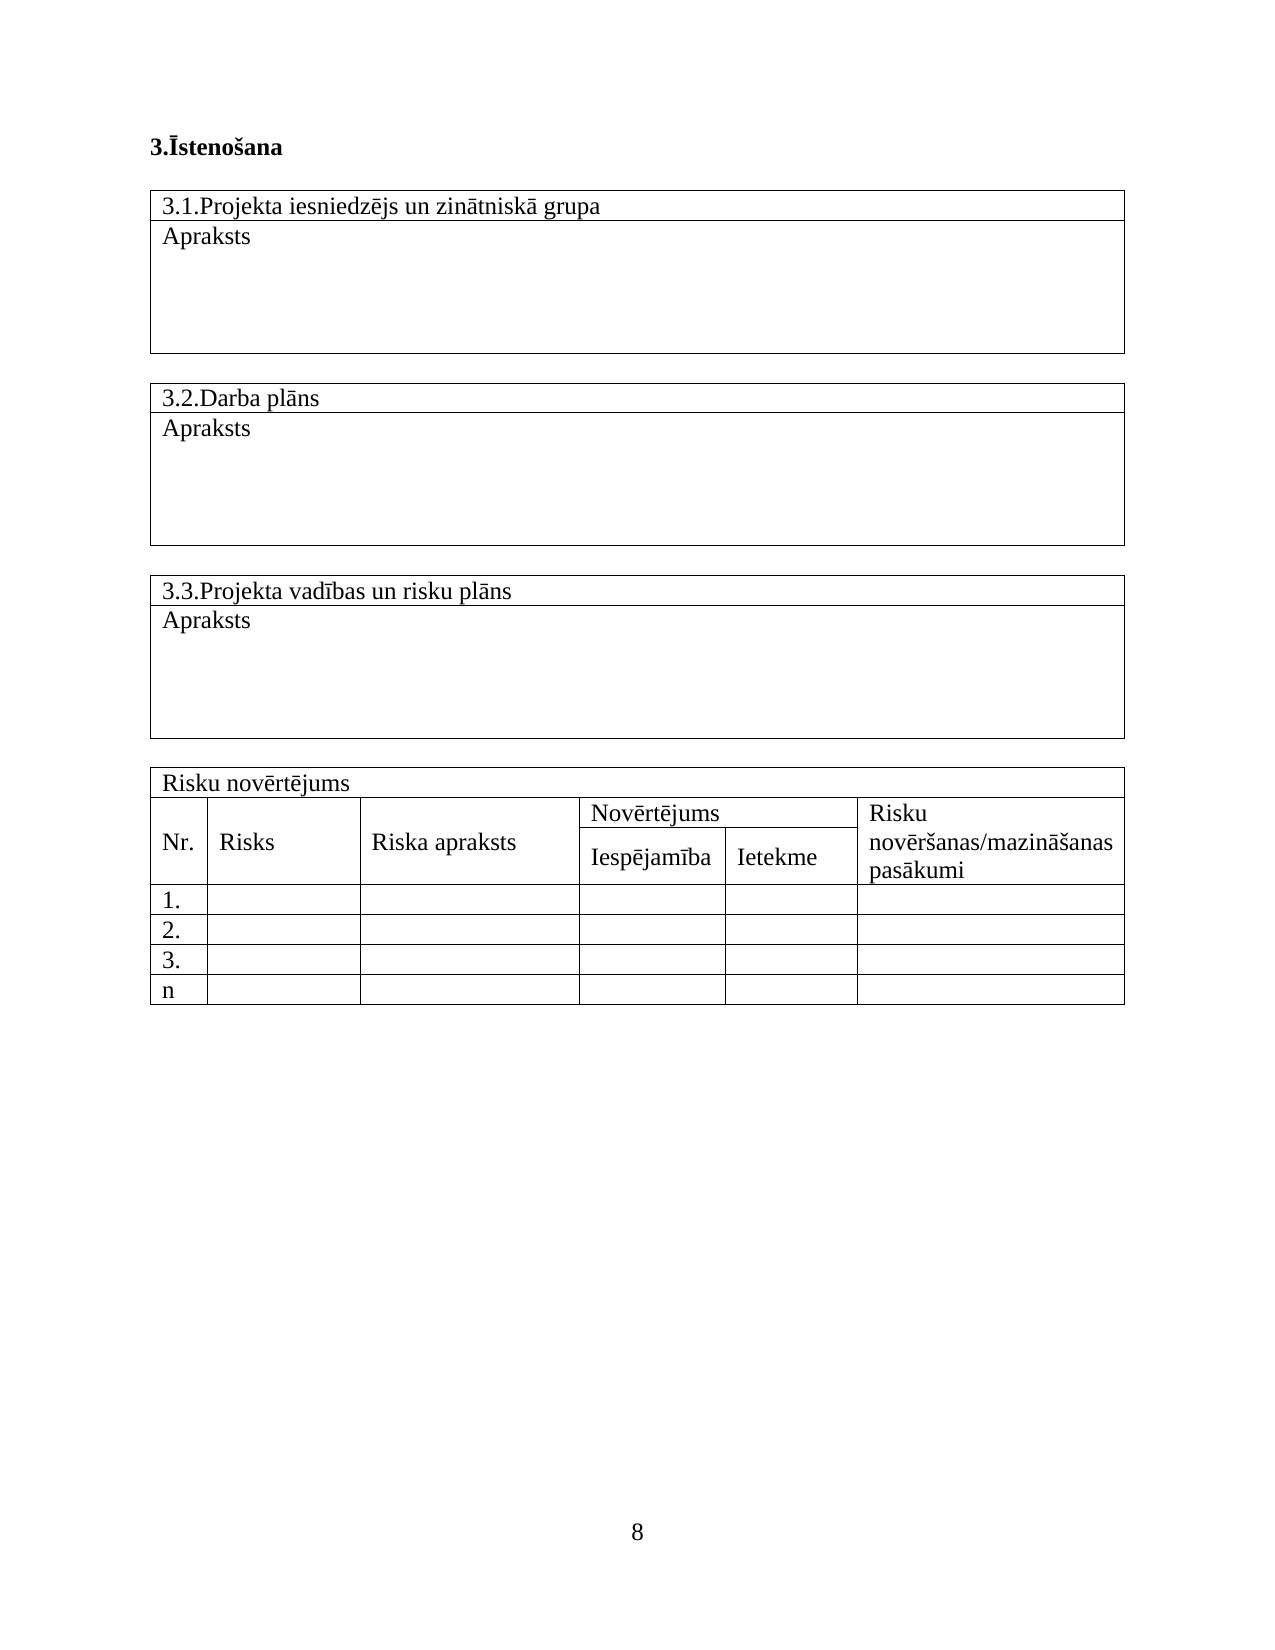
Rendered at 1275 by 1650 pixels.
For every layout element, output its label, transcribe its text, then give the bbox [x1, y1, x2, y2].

table_cell [858, 945, 1124, 974]
table_cell [858, 885, 1124, 914]
table_cell Risku novēršanas/mazināšanas pasākumi [858, 798, 1124, 884]
table_cell [361, 945, 579, 974]
table_cell [726, 975, 857, 1003]
table_cell Apraksts [151, 606, 1124, 737]
table_cell [580, 915, 725, 944]
table_cell Nr. [151, 798, 207, 884]
table_cell 2. [151, 915, 207, 944]
table_header Risku novērtējums [151, 768, 1124, 797]
table_cell [726, 945, 857, 974]
table_cell [580, 885, 725, 914]
table_cell Risks [208, 798, 360, 884]
table_cell Iespējamība [580, 828, 725, 884]
table_cell [726, 915, 857, 944]
table_cell [208, 975, 360, 1003]
table_cell [361, 975, 579, 1003]
table_cell Novērtējums [580, 798, 857, 827]
table_cell [208, 945, 360, 974]
table_cell [580, 945, 725, 974]
table_cell [580, 975, 725, 1003]
table_cell [858, 915, 1124, 944]
table_cell [858, 975, 1124, 1003]
table_header 3.1.Projekta iesniedzējs un zinātniskā grupa [151, 191, 1124, 220]
table_cell [361, 915, 579, 944]
table_cell Apraksts [151, 221, 1124, 353]
text 3.Īstenošana [150, 132, 1125, 161]
table_header 3.3.Projekta vadības un risku plāns [151, 576, 1124, 604]
table_cell [726, 885, 857, 914]
table_cell 1. [151, 885, 207, 914]
table_cell Apraksts [151, 413, 1124, 545]
table_cell [361, 885, 579, 914]
table_cell 3. [151, 945, 207, 974]
table_cell [208, 885, 360, 914]
table_cell [208, 915, 360, 944]
table_cell n [151, 975, 207, 1003]
table_cell Riska apraksts [361, 798, 579, 884]
table_cell Ietekme [726, 828, 857, 884]
table_header 3.2.Darba plāns [151, 384, 1124, 412]
